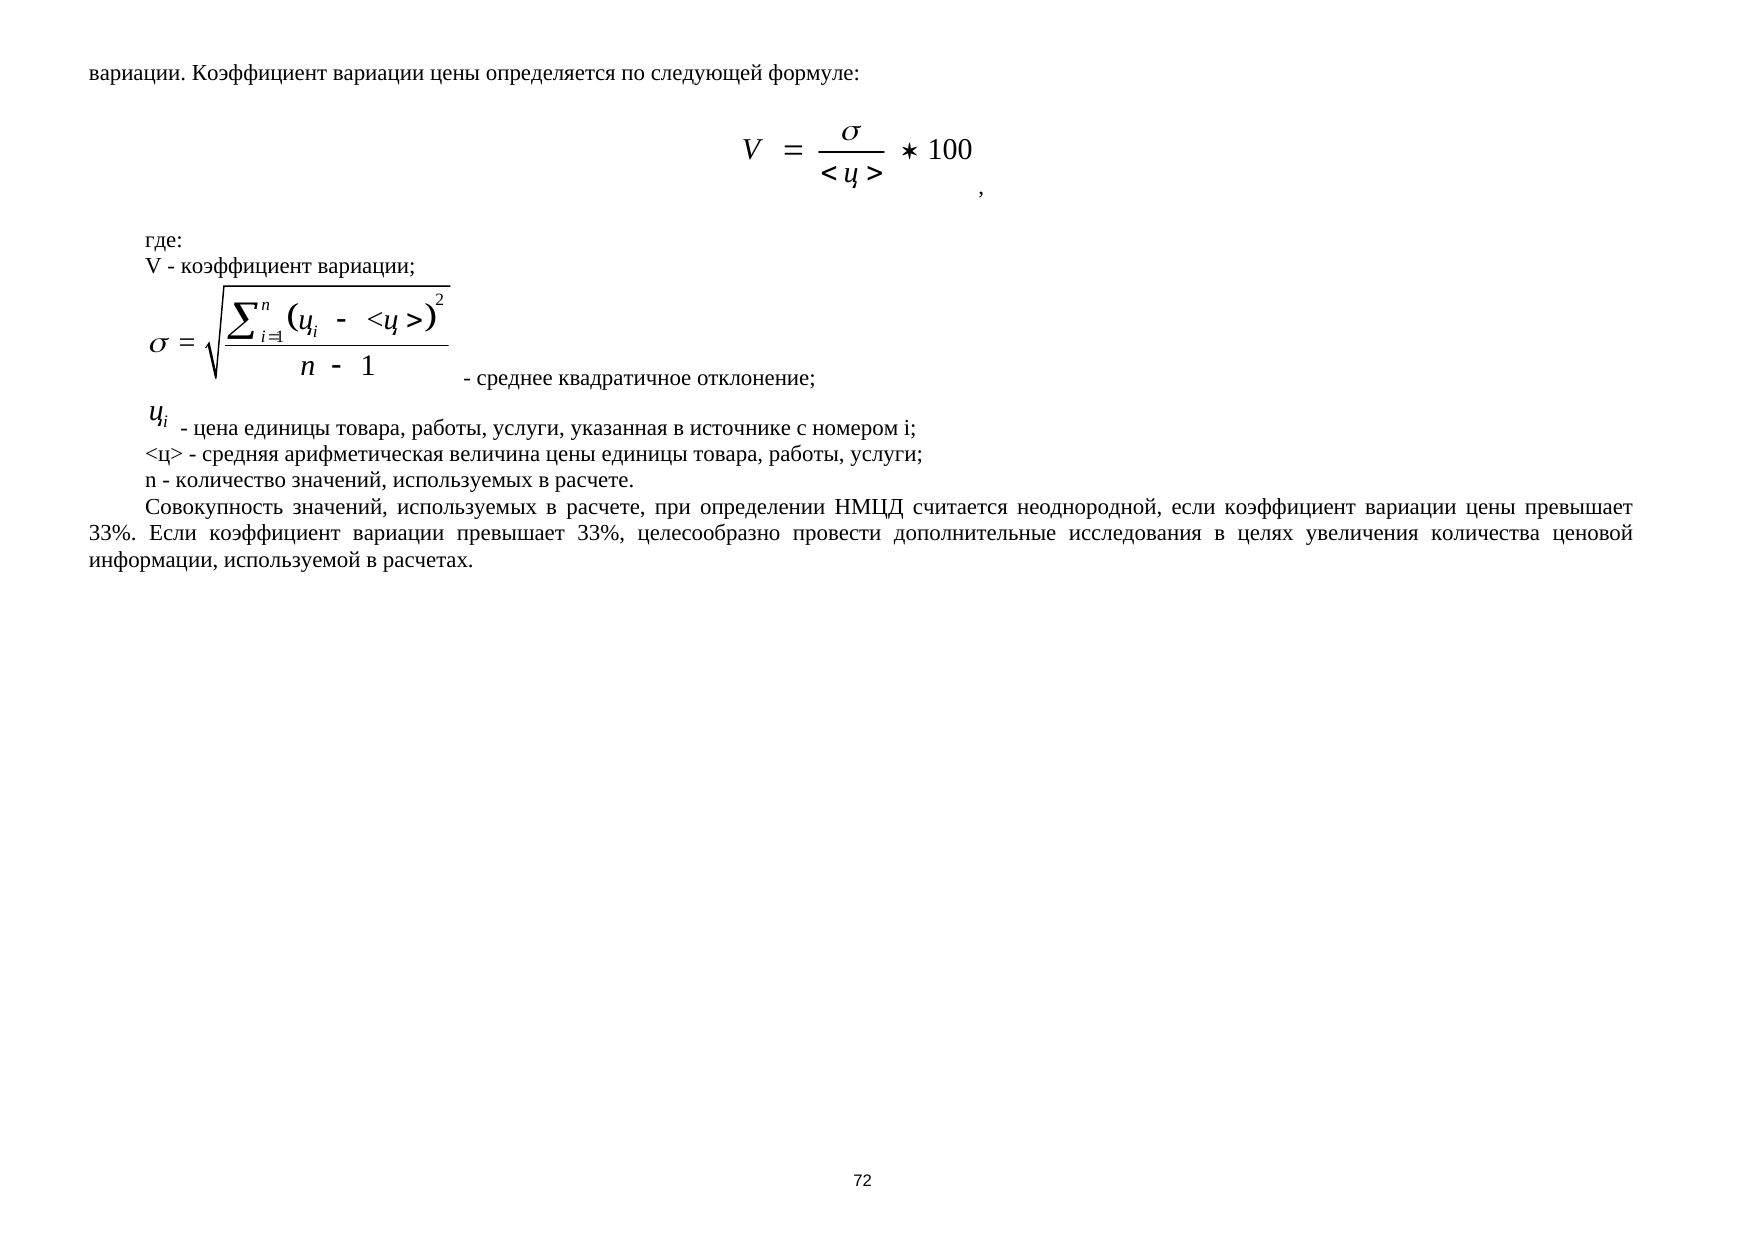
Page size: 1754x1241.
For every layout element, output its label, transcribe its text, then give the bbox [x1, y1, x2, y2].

text V - коэффициент вариации; [89, 252, 1636, 279]
text <ц> - средняя арифметическая величина цены единицы товара, работы, услуги; [89, 440, 1636, 467]
text Совокупность значений, используемых в расчете, при определении НМЦД считается неоднородной, если коэффициент вариации цены превышает 33%. Если коэффициент вариации превышает 33%, целесообразно провести дополнительные исследования в целях увеличения количества ценовой информации, используемой в расчетах. [89, 493, 1636, 572]
text - цена единицы товара, работы, услуги, указанная в источнике с номером i; [89, 390, 1636, 440]
text - среднее квадратичное отклонение; [89, 279, 1636, 390]
text n - количество значений, используемых в расчете. [89, 467, 1636, 493]
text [89, 59, 1636, 85]
text где: [89, 226, 1636, 252]
text , [89, 112, 1636, 199]
